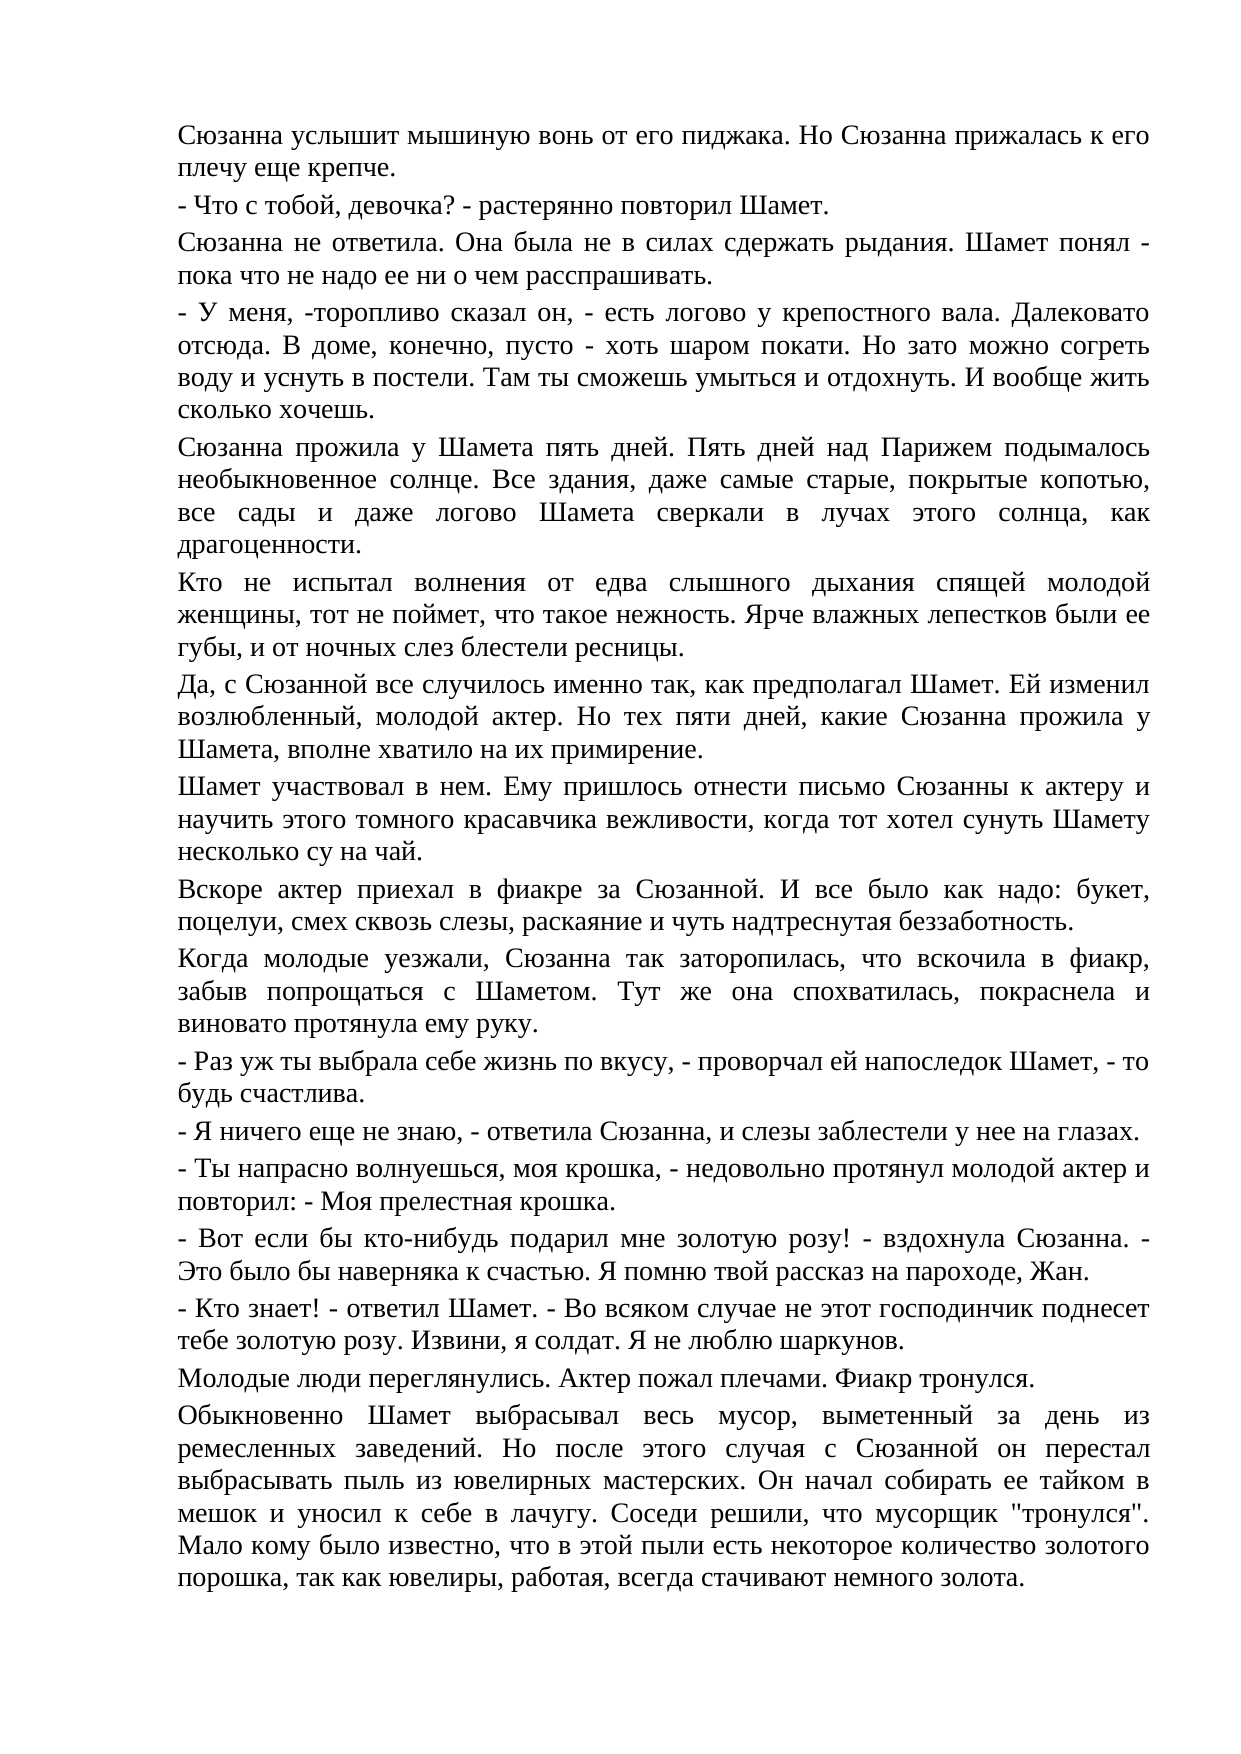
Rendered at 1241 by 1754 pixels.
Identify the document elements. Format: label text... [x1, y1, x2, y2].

text Да, с Сюзанной все случилось именно так, как предполагал Шамет. Ей изменил возлюбленный, молодой актер. Но тех пяти дней, какие Сюзанна прожила у Шамета, вполне хватило на их примирение. [177, 667, 1152, 764]
text Когда молодые уезжали, Сюзанна так заторопилась, что вскочила в фиакр, забыв попрощаться с Шаметом. Тут же она спохватилась, покраснела и виновато протянула ему руку. [177, 942, 1152, 1039]
text Кто не испытал волнения от едва слышного дыхания спящей молодой женщины, тот не поймет, что такое нежность. Ярче влажных лепестков были ее губы, и от ночных слез блестели ресницы. [177, 565, 1152, 662]
text Сюзанна не ответила. Она была не в силах сдержать рыдания. Шамет понял - пока что не надо ее ни о чем расспрашивать. [177, 226, 1152, 290]
text Вскоре актер приехал в фиакре за Сюзанной. И все было как надо: букет, поцелуи, смех сквозь слезы, раскаяние и чуть надтреснутая беззаботность. [177, 872, 1152, 936]
text - У меня, -торопливо сказал он, - есть логово у крепостного вала. Далековато отсюда. В доме, конечно, пусто - хоть шаром покати. Но зато можно согреть воду и уснуть в постели. Там ты сможешь умыться и отдохнуть. И вообще жить сколько хочешь. [177, 295, 1152, 425]
text - Я ничего еще не знаю, - ответила Сюзанна, и слезы заблестели у нее на глазах. [177, 1114, 1152, 1146]
text Сюзанна прожила у Шамета пять дней. Пять дней над Парижем подымалось необыкновенное солнце. Все здания, даже самые старые, покрытые копотью, все сады и даже логово Шамета сверкали в лучах этого солнца, как драгоценности. [177, 430, 1152, 560]
text Шамет участвовал в нем. Ему пришлось отнести письмо Сюзанны к актеру и научить этого томного красавчика вежливости, когда тот хотел сунуть Шамету несколько су на чай. [177, 769, 1152, 867]
text - Что с тобой, девочка? - растерянно повторил Шамет. [177, 188, 1152, 220]
text - Ты напрасно волнуешься, моя крошка, - недовольно протянул молодой актер и повторил: - Моя прелестная крошка. [177, 1151, 1152, 1216]
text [177, 118, 1152, 183]
text - Вот если бы кто-нибудь подарил мне золотую розу! - вздохнула Сюзанна. - Это было бы наверняка к счастью. Я помню твой рассказ на пароходе, Жан. [177, 1221, 1152, 1286]
text - Кто знает! - ответил Шамет. - Во всяком случае не этот господинчик поднесет тебе золотую розу. Извини, я солдат. Я не люблю шаркунов. [177, 1291, 1152, 1356]
text Молодые люди переглянулись. Актер пожал плечами. Фиакр тронулся. [177, 1361, 1152, 1393]
text Обыкновенно Шамет выбрасывал весь мусор, выметенный за день из ремесленных заведений. Но после этого случая с Сюзанной он перестал выбрасывать пыль из ювелирных мастерских. Он начал собирать ее тайком в мешок и уносил к себе в лачугу. Соседи решили, что мусорщик "тронулся". Мало кому было известно, что в этой пыли есть некоторое количество золотого порошка, так как ювелиры, работая, всегда стачивают немного золота. [177, 1398, 1152, 1593]
text - Раз уж ты выбрала себе жизнь по вкусу, - проворчал ей напоследок Шамет, - то будь счастлива. [177, 1044, 1152, 1109]
